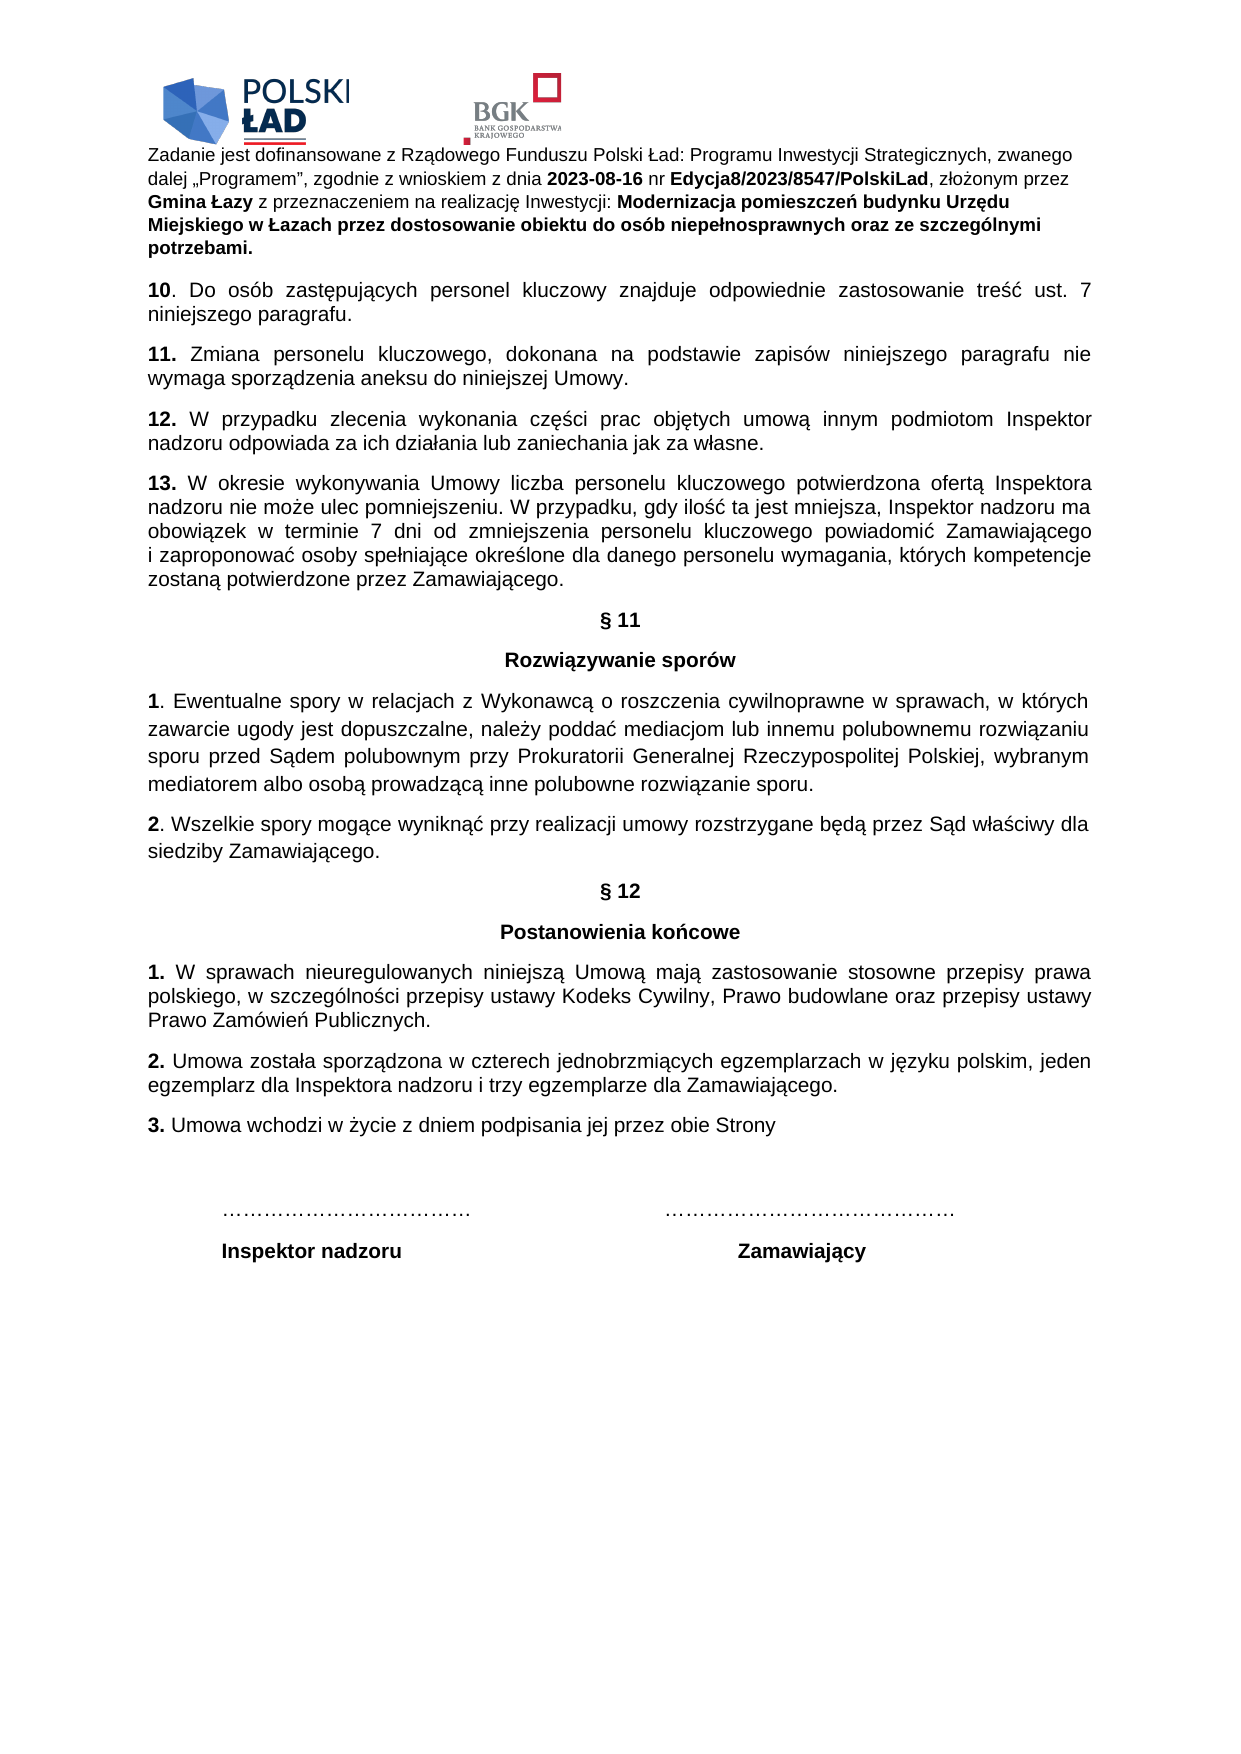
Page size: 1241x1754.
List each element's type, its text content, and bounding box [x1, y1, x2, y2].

text Rozwiązywanie sporów [148, 648, 1093, 672]
text 1. Ewentualne spory w relacjach z Wykonawcą o roszczenia cywilnoprawne w sprawach, w których zawarcie ugody jest dopuszczalne, należy poddać mediacjom lub innemu polubownemu rozwiązaniu sporu przed Sądem polubownym przy Prokuratorii Generalnej Rzeczypospolitej Polskiej, wybranym mediatorem albo osobą prowadzącą inne polubowne rozwiązanie sporu. [148, 689, 1090, 795]
text 1. W sprawach nieuregulowanych niniejszą Umową mają zastosowanie stosowne przepisy prawa polskiego, w szczególności przepisy ustawy Kodeks Cywilny, Prawo budowlane oraz przepisy ustawy Prawo Zamówień Publicznych. [148, 960, 1093, 1032]
text 10. Do osób zastępujących personel kluczowy znajduje odpowiednie zastosowanie treść ust. 7 niniejszego paragrafu. [148, 277, 1093, 325]
text § 12 [148, 879, 1093, 903]
text 3. Umowa wchodzi w życie z dniem podpisania jej przez obie Strony [148, 1113, 1093, 1137]
text 2. Wszelkie spory mogące wyniknąć przy realizacji umowy rozstrzygane będą przez Sąd właściwy dla siedziby Zamawiającego. [148, 811, 1090, 863]
text § 11 [148, 608, 1093, 632]
text 12. W przypadku zlecenia wykonania części prac objętych umową innym podmiotom Inspektor nadzoru odpowiada za ich działania lub zaniechania jak za własne. [148, 407, 1093, 454]
text ……………………………… …………………………………… [148, 1196, 1093, 1220]
text 11. Zmiana personelu kluczowego, dokonana na podstawie zapisów niniejszego paragrafu nie wymaga sporządzenia aneksu do niniejszej Umowy. [148, 342, 1093, 390]
picture [463, 73, 562, 145]
picture [163, 78, 349, 145]
text Inspektor nadzoru Zamawiający [148, 1239, 1093, 1263]
text Postanowienia końcowe [148, 919, 1093, 943]
text 2. Umowa została sporządzona w czterech jednobrzmiących egzemplarzach w języku polskim, jeden egzemplarz dla Inspektora nadzoru i trzy egzemplarze dla Zamawiającego. [148, 1049, 1093, 1097]
text 13. W okresie wykonywania Umowy liczba personelu kluczowego potwierdzona ofertą Inspektora nadzoru nie może ulec pomniejszeniu. W przypadku, gdy ilość ta jest mniejsza, Inspektor nadzoru ma obowiązek w terminie 7 dni od zmniejszenia personelu kluczowego powiadomić Zamawiającego i zaproponować osoby spełniające określone dla danego personelu wymagania, których kompetencje zostaną potwierdzone przez Zamawiającego. [148, 471, 1093, 591]
